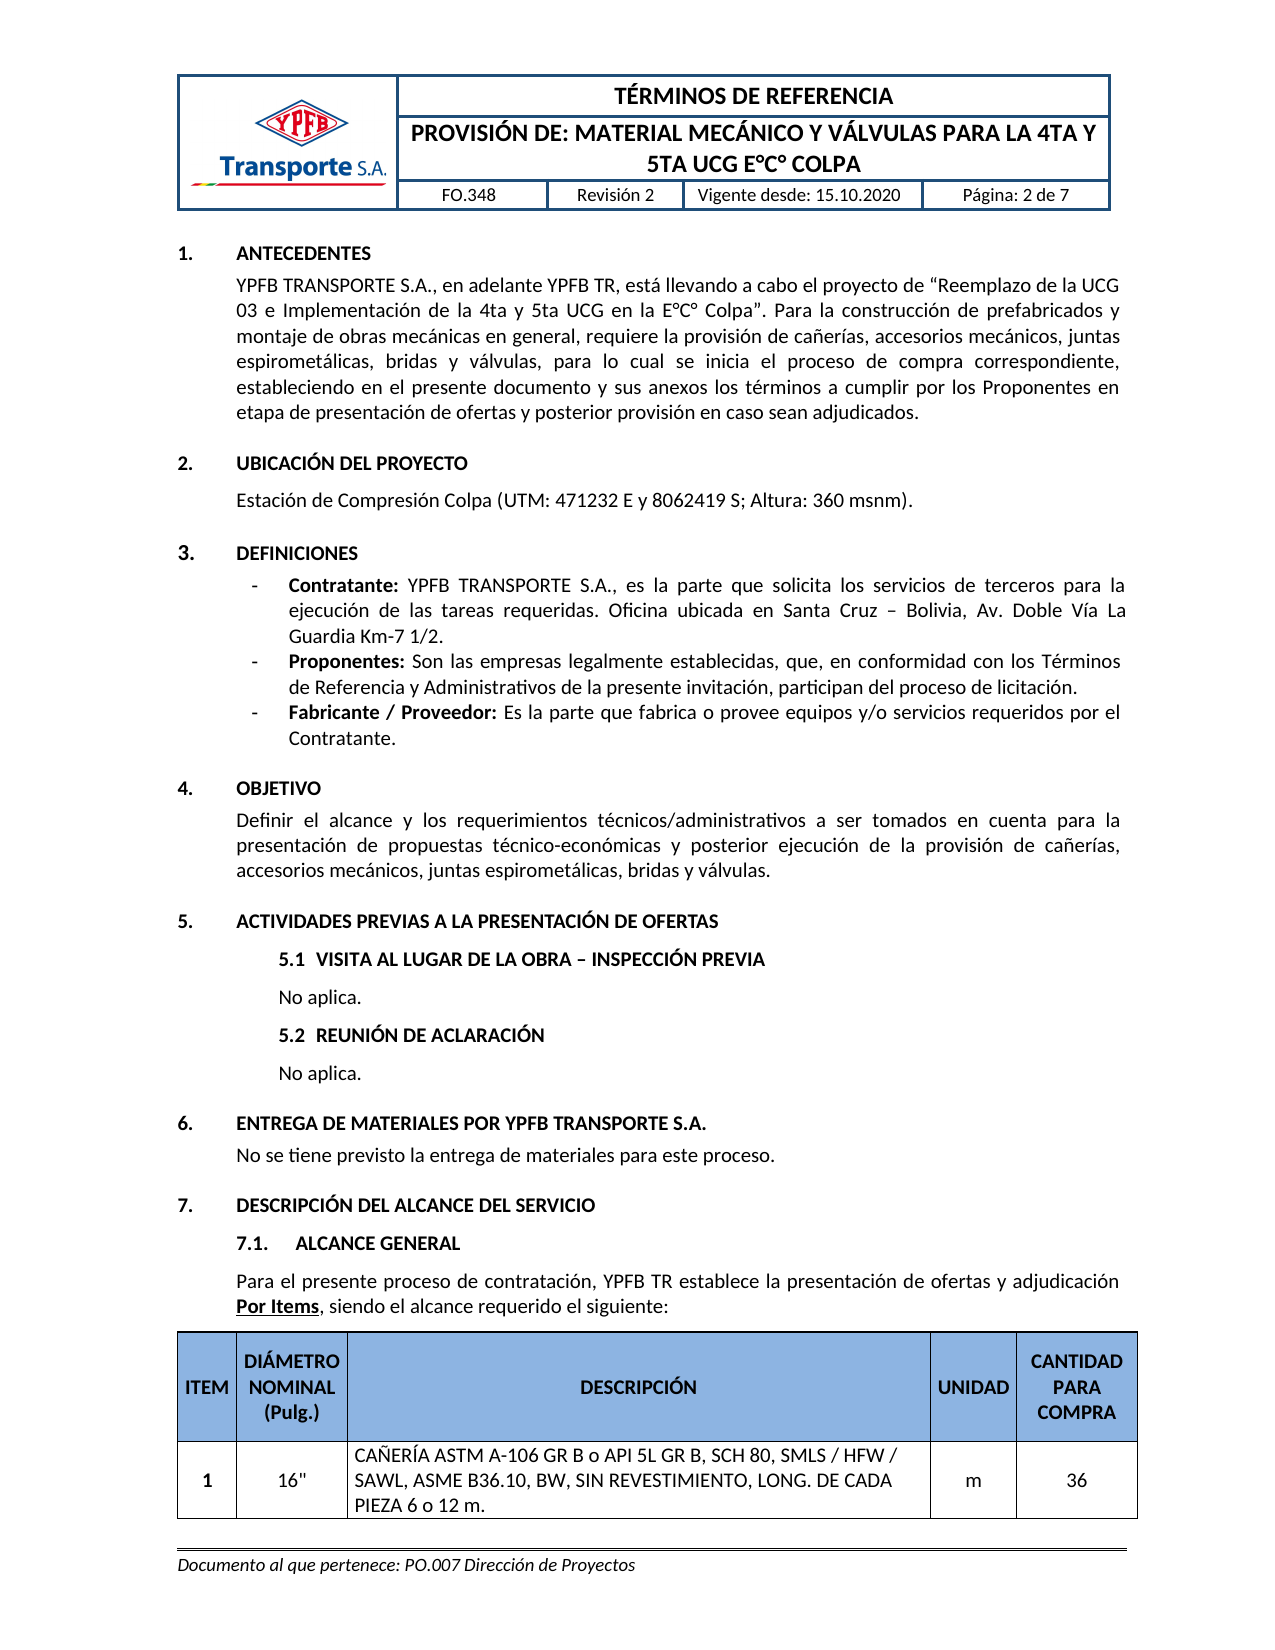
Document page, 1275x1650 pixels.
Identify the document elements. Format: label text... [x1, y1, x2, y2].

subtitle ALCANCE GENERAL [236, 1230, 1122, 1256]
text YPFB TRANSPORTE S.A., en adelante YPFB TR, está llevando a cabo el proyecto de “Reemplazo de la UCG 03 e Implementación de la 4ta y 5ta UCG en la E°C° Colpa”. Para la construcción de prefabricados y montaje de obras mecánicas en general, requiere la provisión de cañerías, accesorios mecánicos, juntas espirometálicas, bridas y válvulas, para lo cual se inicia el proceso de compra correspondiente, estableciendo en el presente documento y sus anexos los términos a cumplir por los Proponentes en etapa de presentación de ofertas y posterior provisión en caso sean adjudicados. [236, 272, 1122, 425]
table_cell 36 [1017, 1442, 1137, 1518]
text No aplica. [264, 1060, 1127, 1085]
text No aplica. [264, 984, 1127, 1009]
table_cell 16" [237, 1442, 347, 1518]
subtitle REUNIÓN DE ACLARACIÓN [278, 1022, 1122, 1047]
table_cell m [931, 1442, 1016, 1518]
text No se tiene previsto la entrega de materiales para este proceso. [236, 1142, 1122, 1167]
picture [190, 99, 387, 186]
text Estación de Compresión Colpa (UTM: 471232 E y 8062419 S; Altura: 360 msnm). [236, 488, 1122, 513]
table_cell CAÑERÍA ASTM A-106 GR B o API 5L GR B, SCH 80, SMLS / HFW / SAWL, ASME B36.10, BW, SIN REVESTIMIENTO, LONG. DE CADA PIEZA 6 o 12 m. [348, 1442, 930, 1518]
subtitle OBJETIVO [177, 775, 1127, 801]
subtitle DEFINICIONES [177, 538, 1122, 566]
subtitle DESCRIPCIÓN DEL ALCANCE DEL SERVICIO [177, 1192, 1127, 1218]
list Proponentes: Son las empresas legalmente establecidas, que, en conformidad con los Términos de Referencia y Administrativos de la presente invitación, participan del proceso de licitación. [251, 648, 1122, 699]
subtitle ANTECEDENTES [177, 241, 1127, 266]
subtitle UBICACIÓN DEL PROYECTO [177, 450, 1127, 475]
list Contratante: YPFB TRANSPORTE S.A., es la parte que solicita los servicios de terceros para la ejecución de las tareas requeridas. Oficina ubicada en Santa Cruz – Bolivia, Av. Doble Vía La Guardia Km-7 1/2. [251, 572, 1127, 648]
table_header CANTIDAD PARA COMPRA [1017, 1333, 1137, 1441]
subtitle VISITA AL LUGAR DE LA OBRA – INSPECCIÓN PREVIA [278, 946, 1122, 971]
text Definir el alcance y los requerimientos técnicos/administrativos a ser tomados en cuenta para la presentación de propuestas técnico-económicas y posterior ejecución de la provisión de cañerías, accesorios mecánicos, juntas espirometálicas, bridas y válvulas. [236, 807, 1122, 883]
list Fabricante / Proveedor: Es la parte que fabrica o provee equipos y/o servicios requeridos por el Contratante. [251, 699, 1122, 750]
subtitle ACTIVIDADES PREVIAS A LA PRESENTACIÓN DE OFERTAS [177, 908, 1127, 933]
text Para el presente proceso de contratación, YPFB TR establece la presentación de ofertas y adjudicación Por Items, siendo el alcance requerido el siguiente: [236, 1268, 1122, 1319]
table_cell 1 [178, 1442, 236, 1518]
table_header DIÁMETRO NOMINAL (Pulg.) [237, 1333, 347, 1441]
subtitle ENTREGA DE MATERIALES POR YPFB TRANSPORTE S.A. [177, 1110, 1127, 1136]
table_header DESCRIPCIÓN [348, 1333, 930, 1441]
table_header ITEM [178, 1333, 236, 1441]
table_header UNIDAD [931, 1333, 1016, 1441]
